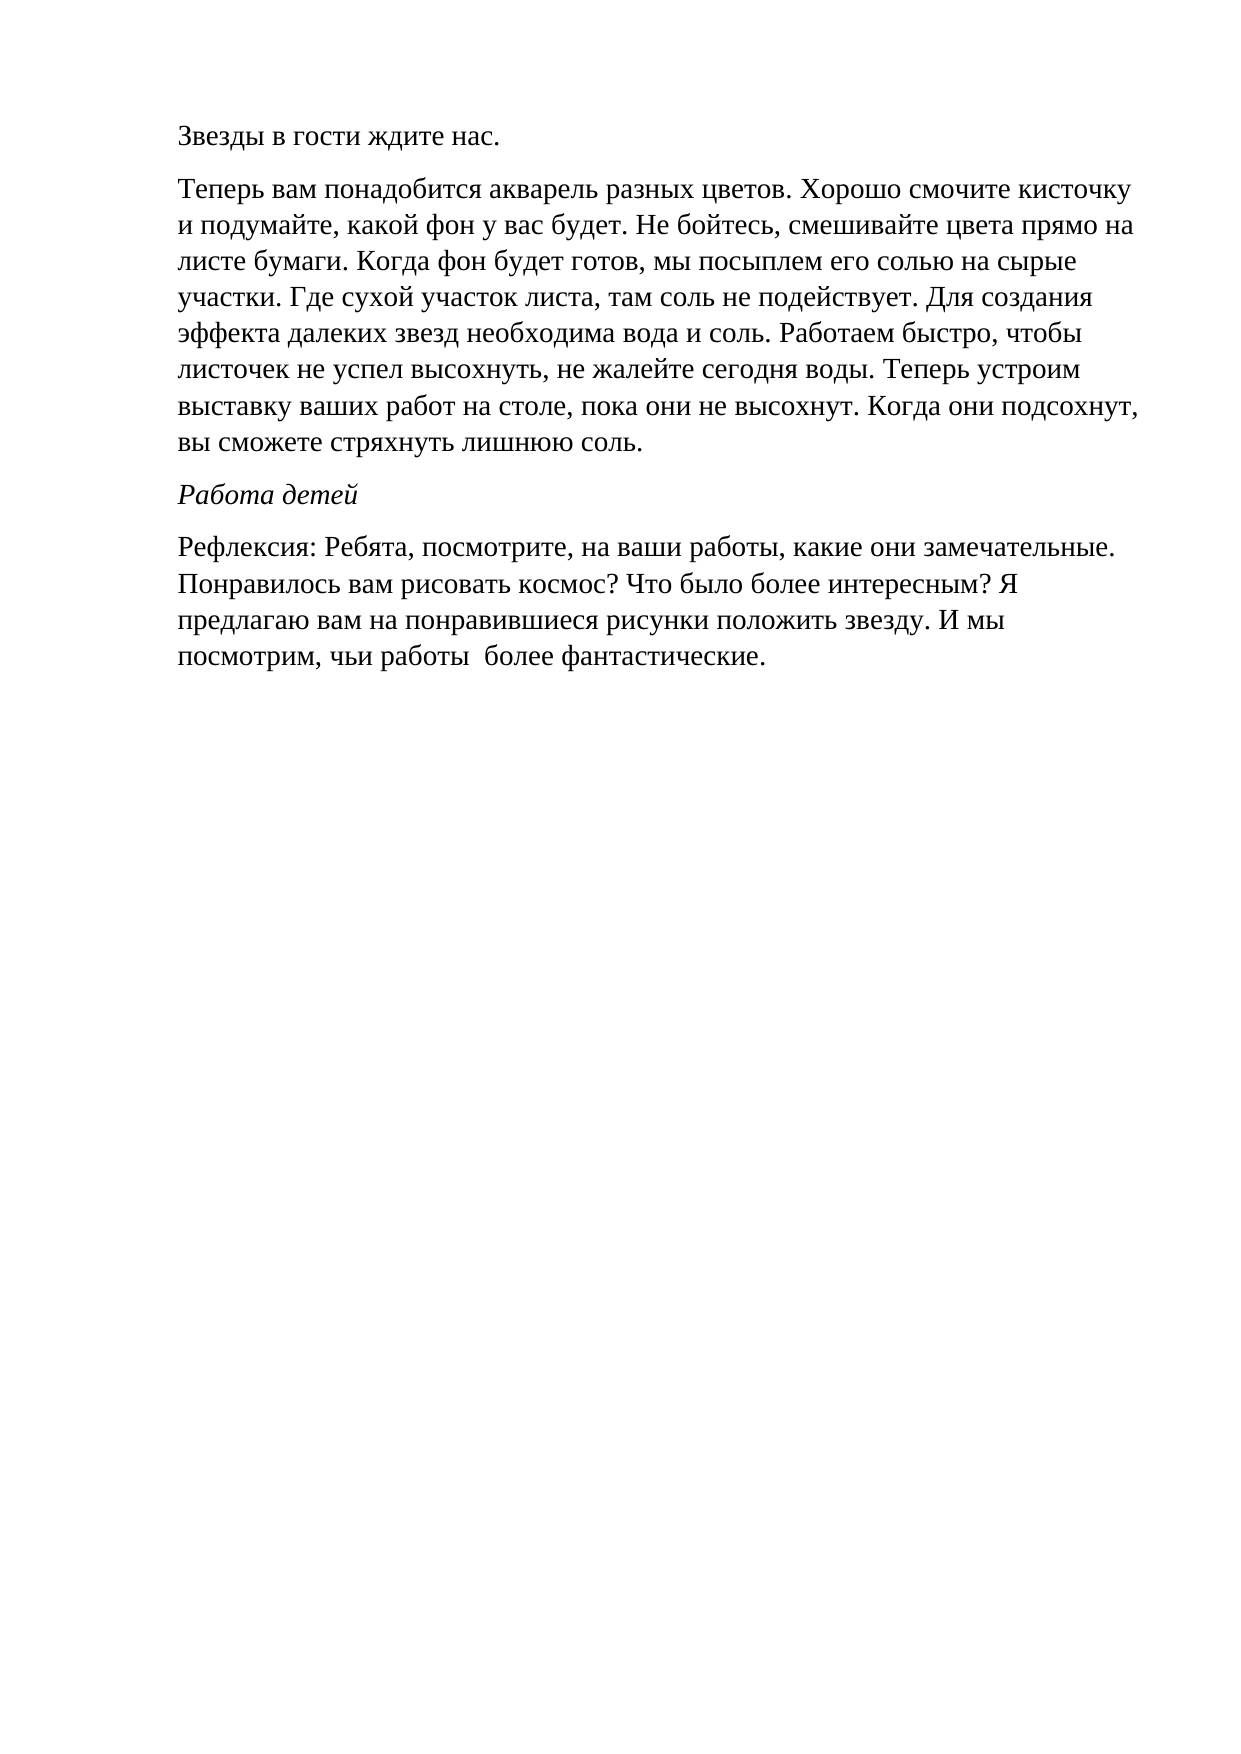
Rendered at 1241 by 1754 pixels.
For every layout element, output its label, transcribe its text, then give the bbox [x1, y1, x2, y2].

text Звезды в гости ждите нас. [177, 118, 1152, 152]
text Рефлексия: Ребята, посмотрите, на ваши работы, какие они замечательные. Понравилось вам рисовать космос? Что было более интересным? Я предлагаю вам на понравившиеся рисунки положить звезду. И мы посмотрим, чьи работы более фантастические. [177, 529, 1152, 672]
text Работа детей [177, 477, 1152, 510]
text Теперь вам понадобится акварель разных цветов. Хорошо смочите кисточку и подумайте, какой фон у вас будет. Не бойтесь, смешивайте цвета прямо на листе бумаги. Когда фон будет готов, мы посыплем его солью на сырые участки. Где сухой участок листа, там соль не подействует. Для создания эффекта далеких звезд необходима вода и соль. Работаем быстро, чтобы листочек не успел высохнуть, не жалейте сегодня воды. Теперь устроим выставку ваших работ на столе, пока они не высохнут. Когда они подсохнут, вы сможете стряхнуть лишнюю соль. [177, 171, 1152, 457]
